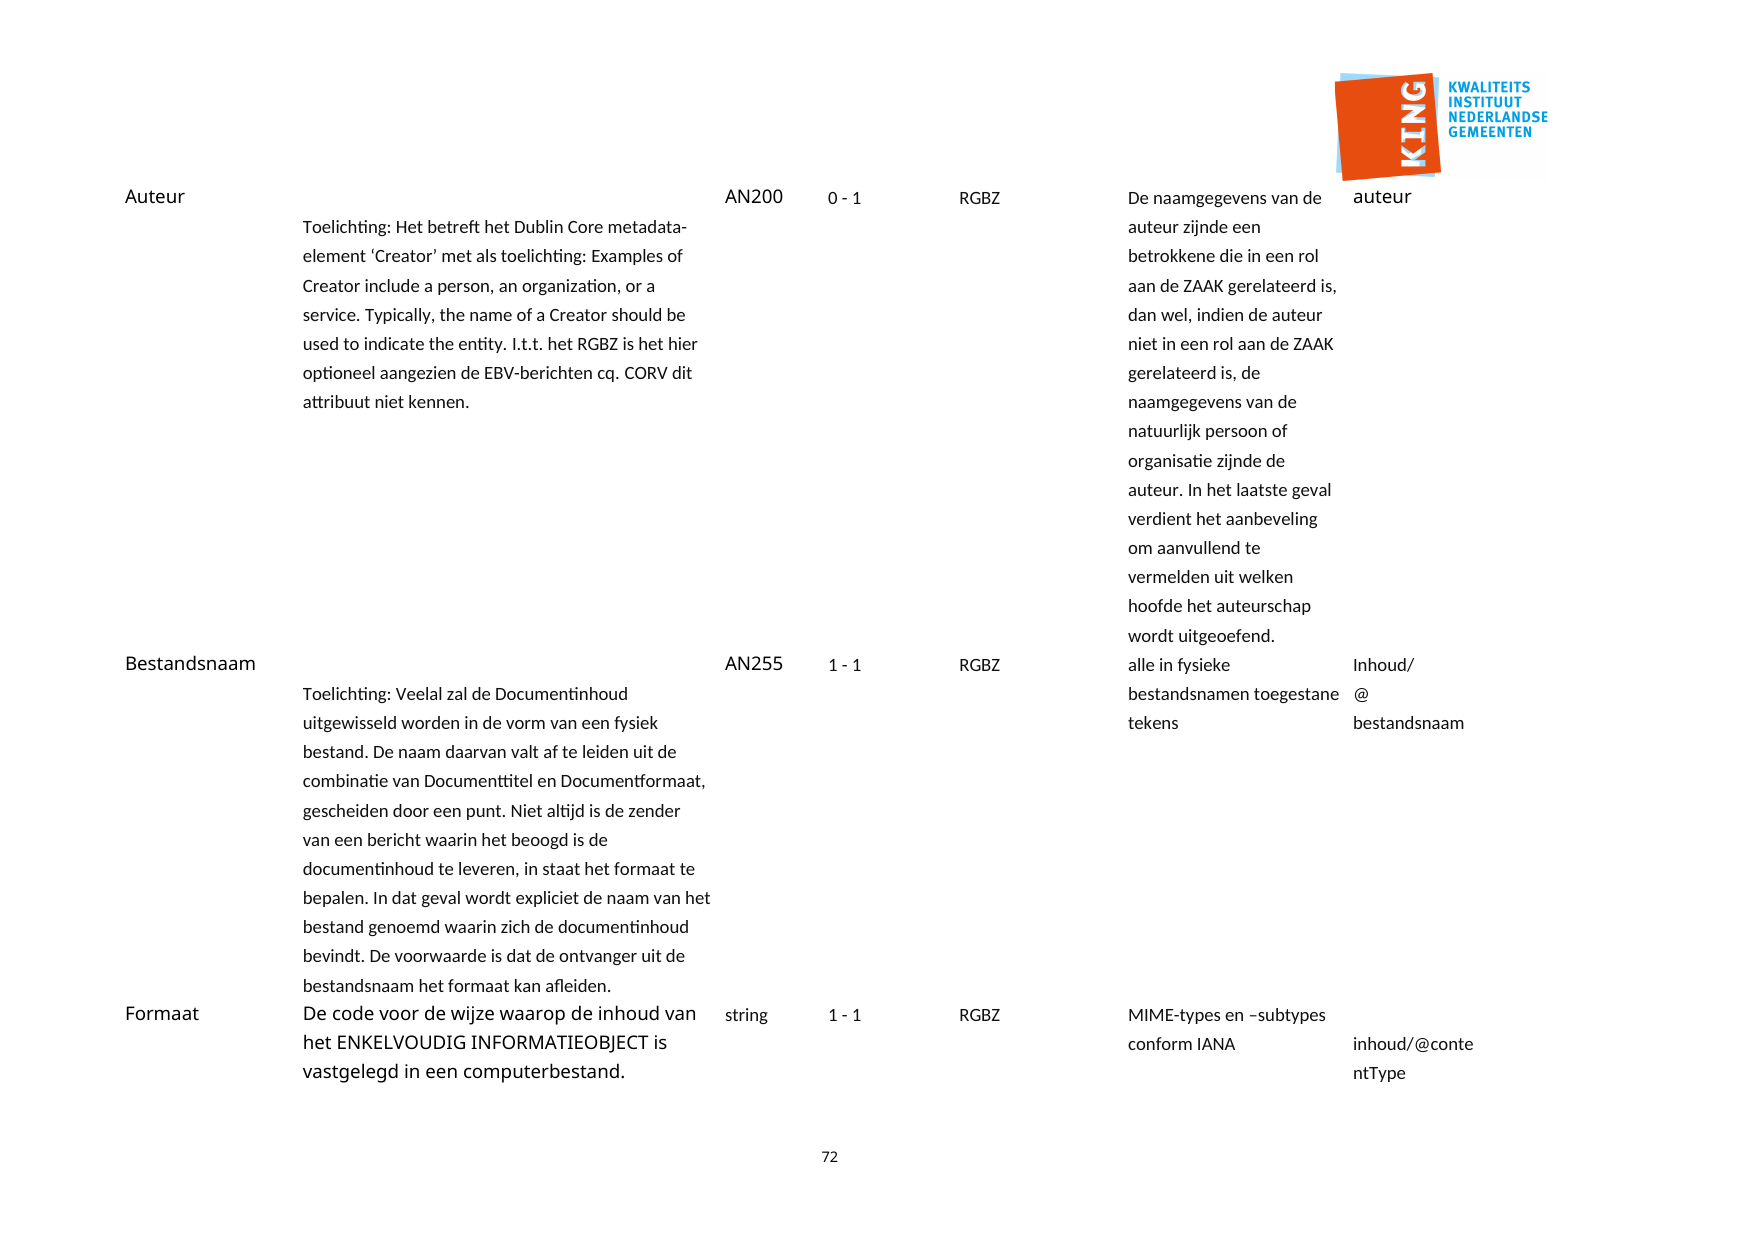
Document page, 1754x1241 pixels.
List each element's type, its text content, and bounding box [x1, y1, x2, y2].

table_cell string [719, 997, 822, 1113]
table_cell 1 - 1 [822, 647, 953, 997]
table_cell AN200 [719, 180, 822, 647]
table_cell Auteur [119, 180, 296, 647]
table_cell MIME-types en –subtypes conform IANA [1122, 997, 1347, 1113]
table_cell alle in fysieke bestandsnamen toegestane tekens [1122, 647, 1347, 997]
table_cell RGBZ [953, 647, 1122, 997]
table_cell inhoud/@contentType [1347, 997, 1487, 1113]
table_cell Formaat [119, 997, 296, 1113]
table_cell auteur [1347, 181, 1487, 647]
table_cell De naamgegevens van de auteur zijnde een betrokkene die in een rol aan de ZAAK gerelateerd is, dan wel, indien de auteur niet in een rol aan de ZAAK gerelateerd is, de naamgegevens van de natuurlijk persoon of organisatie zijnde de auteur. In het laatste geval verdient het aanbeveling om aanvullend te vermelden uit welken hoofde het auteurschap wordt uitgeoefend. [1122, 180, 1347, 647]
table_cell AN255 [719, 647, 822, 997]
table_cell 1 - 1 [822, 997, 953, 1113]
table_cell RGBZ [953, 997, 1122, 1113]
table_cell 0 - 1 [822, 180, 953, 647]
table_cell Inhoud/@bestandsnaam [1347, 647, 1487, 997]
picture [1334, 73, 1548, 181]
table_cell Bestandsnaam [119, 647, 296, 997]
table_cell De naam van het fysieke bestand waarin de documentinhoud is vastgelegd. Toelichting: Veelal zal de Documentinhoud uitgewisseld worden in de vorm van een fysiek bestand. De naam daarvan valt af te leiden uit de combinatie van Documenttitel en Documentformaat, gescheiden door een punt. Niet altijd is de zender van een bericht waarin het beoogd is de documentinhoud te leveren, in staat het formaat te bepalen. In dat geval wordt expliciet de naam van het bestand genoemd waarin zich de documentinhoud bevindt. De voorwaarde is dat de ontvanger uit de bestandsnaam het formaat kan afleiden. [296, 647, 718, 997]
table_cell De persoon of organisatie die in de eerste plaats verantwoordelijk is voor het creëren van de inhoud van het INFORMATIEOBJECT. Toelichting: Het betreft het Dublin Core metadata-element ‘Creator’ met als toelichting: Examples of Creator include a person, an organization, or a service. Typically, the name of a Creator should be used to indicate the entity. I.t.t. het RGBZ is het hier optioneel aangezien de EBV-berichten cq. CORV dit attribuut niet kennen. [296, 180, 718, 647]
table_cell RGBZ [953, 180, 1122, 647]
